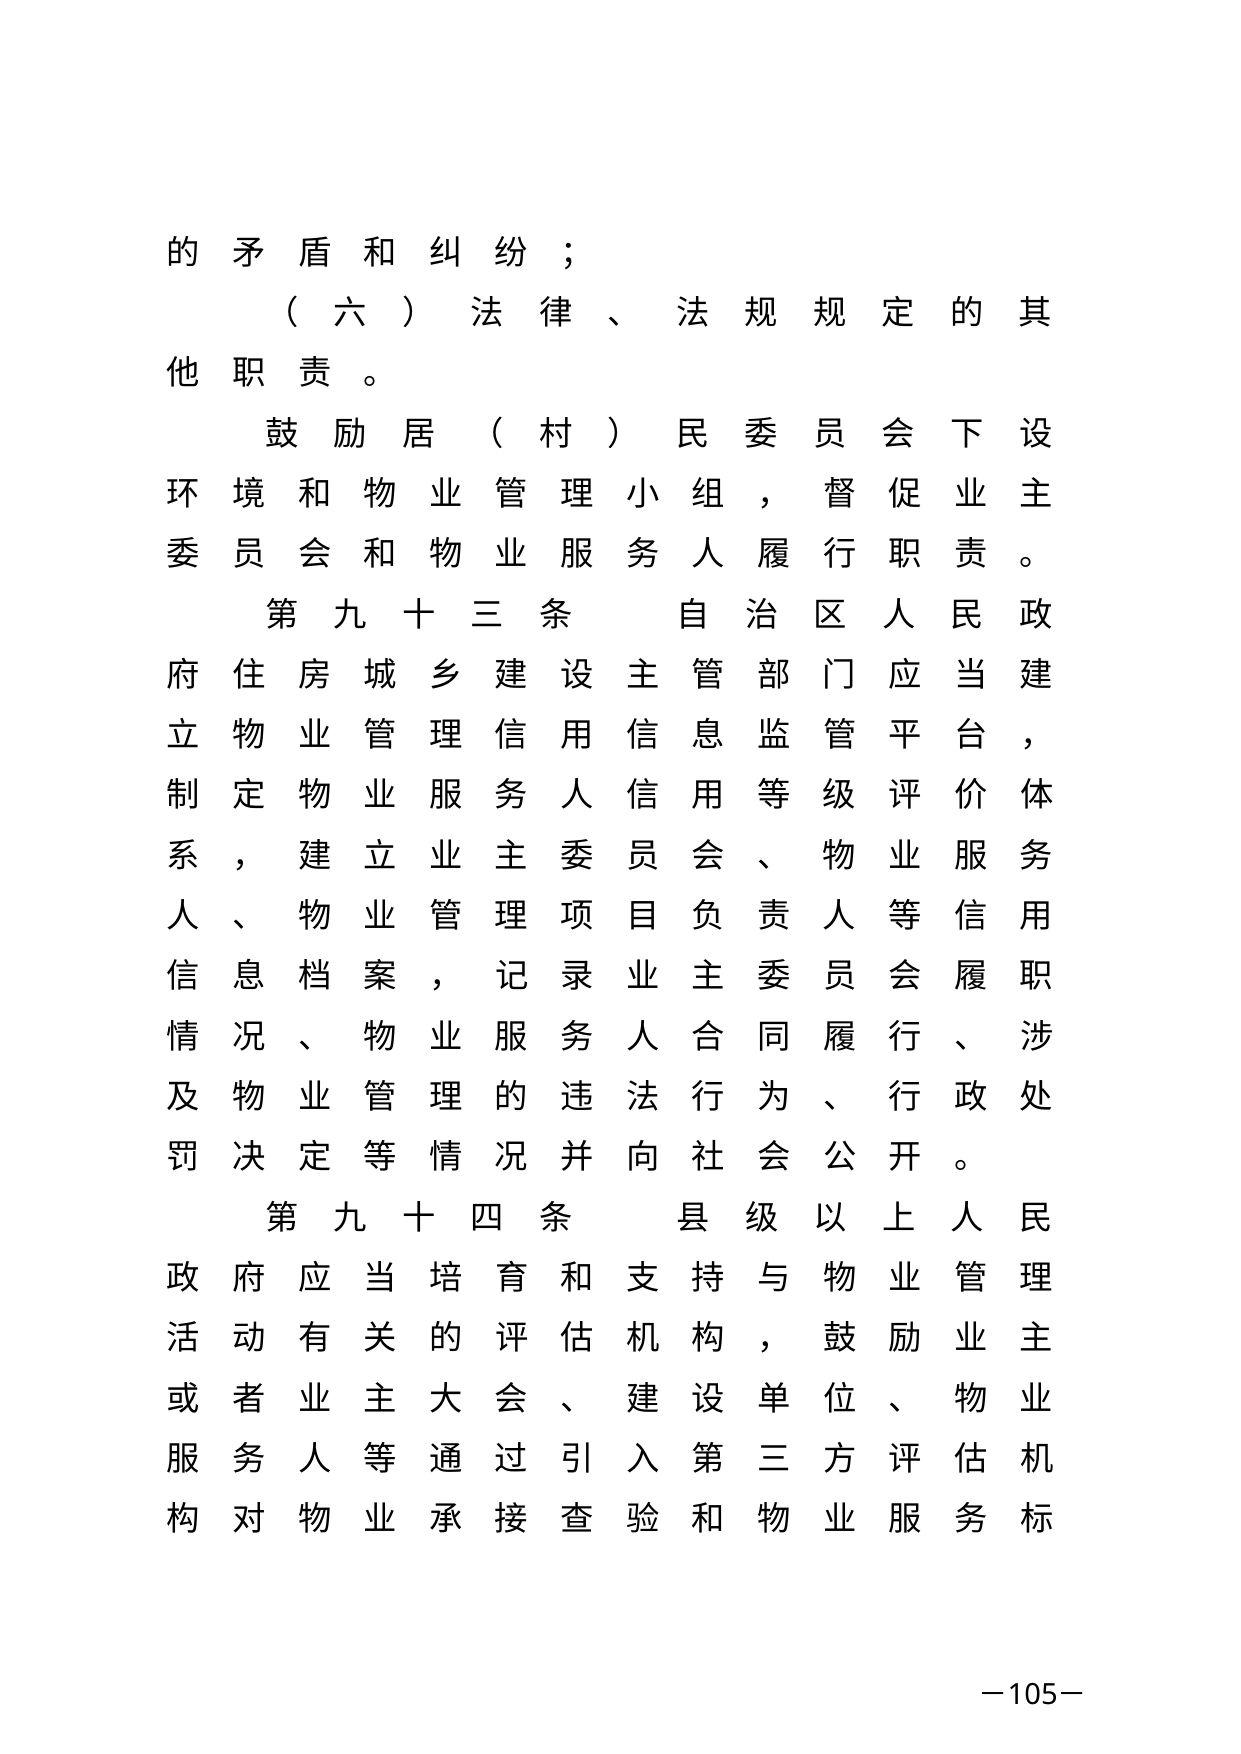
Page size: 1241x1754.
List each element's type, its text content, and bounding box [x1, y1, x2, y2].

text 第九十三条 自治区人民政府住房城乡建设主管部门应当建立物业管理信用信息监管平台，制定物业服务人信用等级评价体系，建立业主委员会、物业服务人、物业管理项目负责人等信用信息档案，记录业主委员会履职情况、物业服务人合同履行、涉及物业管理的违法行为、行政处罚决定等情况并向社会公开。 [167, 581, 1085, 1184]
text 鼓励居（村）民委员会下设环境和物业管理小组，督促业主委员会和物业服务人履行职责。 [167, 400, 1085, 581]
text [167, 1184, 1085, 1546]
text （六）法律、法规规定的其他职责。 [167, 280, 1085, 400]
text （五）调解物业管理活动中的矛盾和纠纷； [167, 219, 1085, 280]
